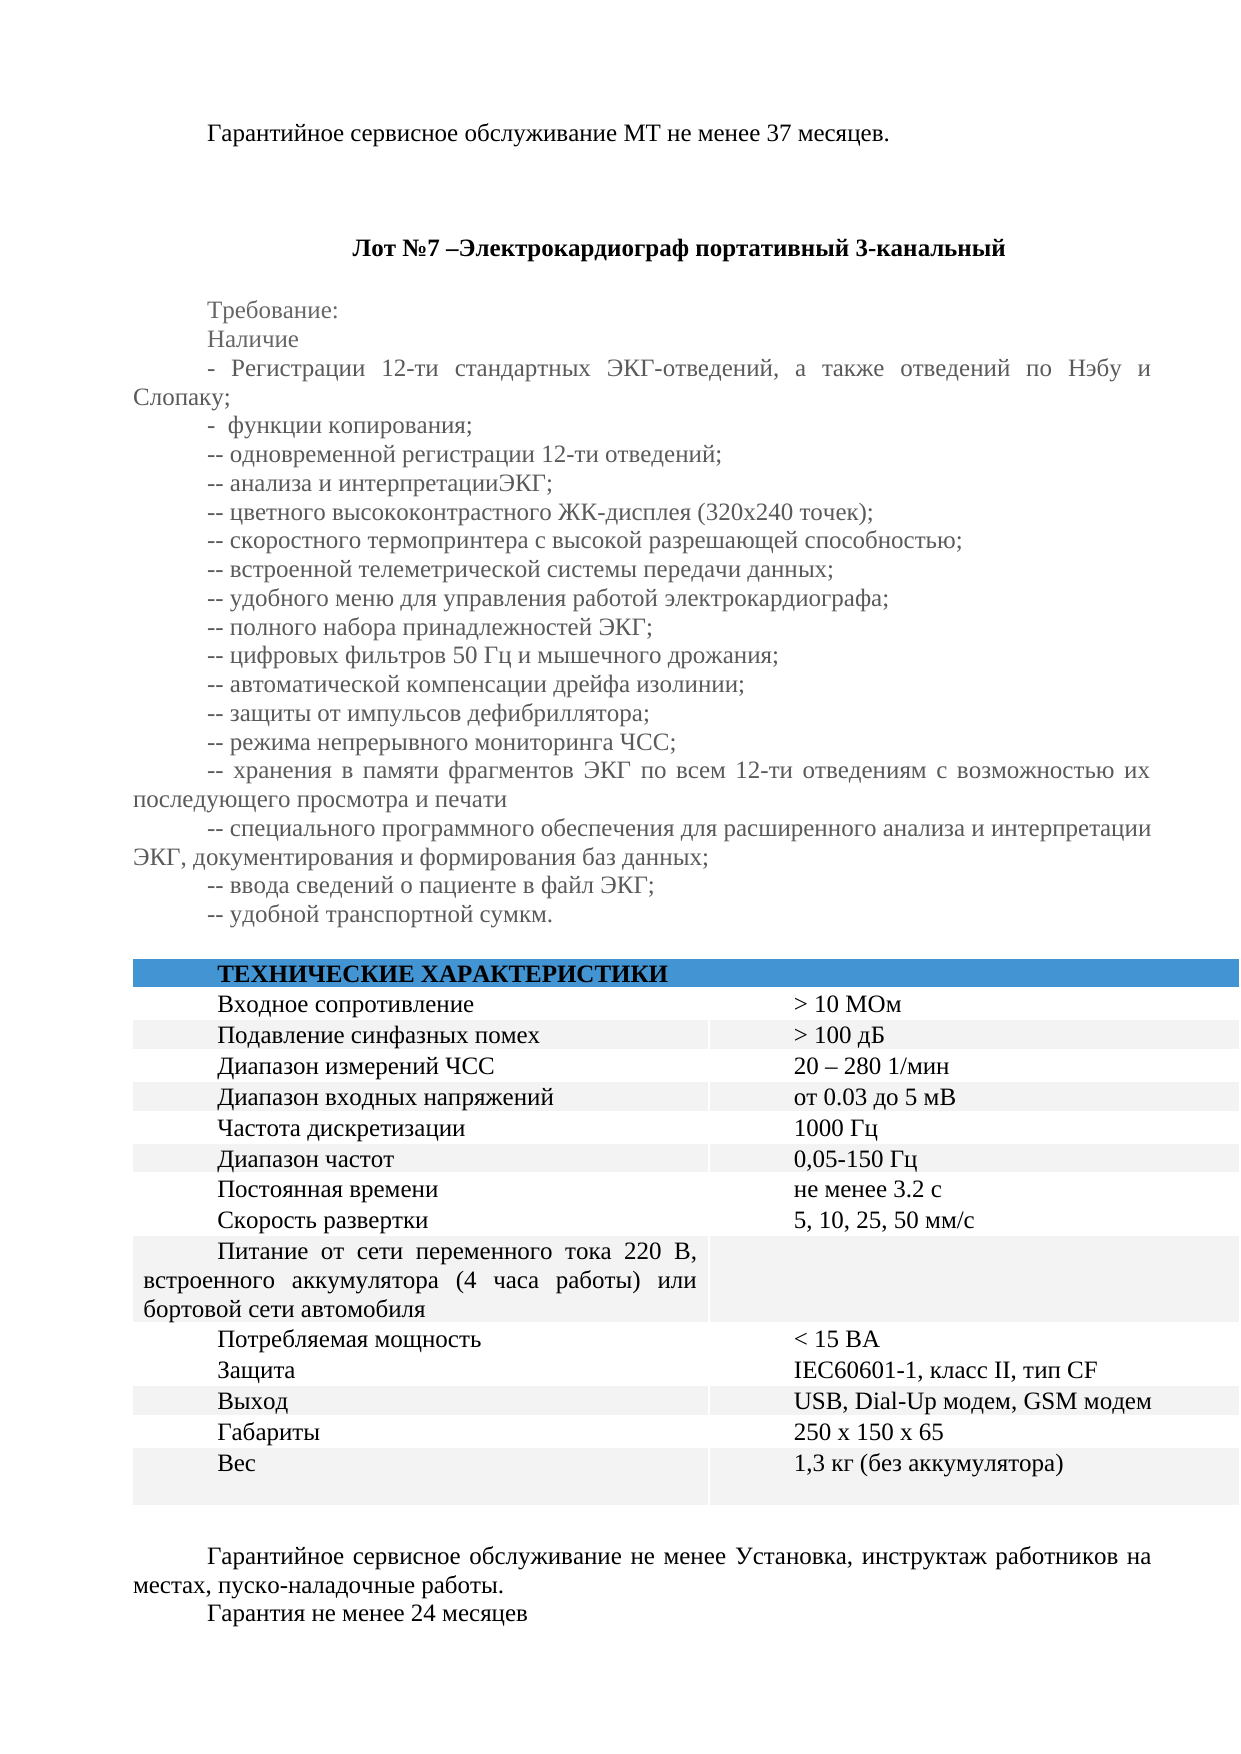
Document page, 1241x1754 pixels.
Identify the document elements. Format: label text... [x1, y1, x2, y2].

table_cell > 100 дБ [710, 1020, 1239, 1049]
text -- автоматической компенсации дрейфа изолинии; [133, 669, 1152, 698]
table_cell 1,3 кг (без аккумулятора) [710, 1448, 1239, 1505]
text -- цифровых фильтров 50 Гц и мышечного дрожания; [133, 640, 1152, 669]
table_cell Выход [133, 1386, 708, 1415]
text Лот №7 –Электрокардиограф портативный 3-канальный [133, 233, 1152, 262]
text Наличие [133, 324, 1152, 353]
table_cell Входное сопротивление [133, 990, 708, 1018]
table_cell Скорость развертки [133, 1205, 708, 1234]
text -- удобного меню для управления работой электрокардиографа; [133, 583, 1152, 612]
table_cell Габариты [133, 1417, 708, 1446]
table_cell 20 – 280 1/мин [710, 1051, 1239, 1080]
table_cell Диапазон измерений ЧСС [133, 1051, 708, 1080]
table_cell 1000 Гц [710, 1113, 1239, 1142]
table_cell Потребляемая мощность [133, 1325, 708, 1353]
table_cell 0,05-150 Гц [710, 1144, 1239, 1172]
table_cell Вес [133, 1448, 708, 1505]
text -- скоростного термопринтера с высокой разрешающей способностью; [133, 525, 1152, 554]
table_header ТЕХНИЧЕСКИЕ ХАРАКТЕРИСТИКИ [133, 959, 1239, 987]
table_cell не менее 3.2 с [710, 1175, 1239, 1203]
table_cell Защита [133, 1355, 708, 1384]
table_cell Частота дискретизации [133, 1113, 708, 1142]
text Гарантийное сервисное обслуживание не менее Установка, инструктаж работников на местах, пуско-наладочные работы. [133, 1541, 1152, 1598]
text -- защиты от импульсов дефибриллятора; [133, 698, 1152, 727]
table_cell Питание от сети переменного тока 220 В, встроенного аккумулятора (4 часа работы) или бортовой сети автомобиля [133, 1236, 708, 1322]
text -- одновременной регистрации 12-ти отведений; [133, 439, 1152, 468]
table_cell Диапазон частот [133, 1144, 708, 1172]
text -- режима непрерывного мониторинга ЧСС; [133, 727, 1152, 755]
text - функции копирования; [133, 410, 1152, 439]
table_cell Постоянная времени [133, 1175, 708, 1203]
table_cell от 0.03 до 5 мВ [710, 1082, 1239, 1111]
text -- хранения в памяти фрагментов ЭКГ по всем 12-ти отведениям с возможностью их последующего просмотра и печати [133, 755, 1152, 813]
text -- цветного высококонтрастного ЖК-дисплея (320х240 точек); [133, 497, 1152, 525]
text -- ввода сведений о пациенте в файл ЭКГ; [133, 870, 1152, 899]
table_cell Подавление синфазных помех [133, 1020, 708, 1049]
text Гарантия не менее 24 месяцев [133, 1598, 1152, 1627]
table_cell IEC60601-1, класс II, тип СF [710, 1355, 1239, 1384]
text -- удобной транспортной сумкм. [133, 899, 1152, 928]
text -- анализа и интерпретацииЭКГ; [133, 468, 1152, 497]
table_cell > 10 МОм [710, 990, 1239, 1018]
table_cell [710, 1236, 1239, 1322]
table_cell < 15 ВА [710, 1325, 1239, 1353]
text - Регистрации 12-ти стандартных ЭКГ-отведений, а также отведений по Нэбу и Слопаку; [133, 353, 1152, 410]
text -- специального программного обеспечения для расширенного анализа и интерпретации ЭКГ, документирования и формирования баз данных; [133, 813, 1152, 870]
table_cell USB, Dial-Up модем, GSM модем [710, 1386, 1239, 1415]
text Гарантийное сервисное обслуживание МТ не менее 37 месяцев. [133, 118, 1152, 147]
text Требование: [133, 295, 1152, 324]
table_cell Диапазон входных напряжений [133, 1082, 708, 1111]
text -- полного набора принадлежностей ЭКГ; [133, 612, 1152, 640]
table_cell 5, 10, 25, 50 мм/с [710, 1205, 1239, 1234]
text -- встроенной телеметрической системы передачи данных; [133, 554, 1152, 583]
table_cell 250 х 150 х 65 [710, 1417, 1239, 1446]
